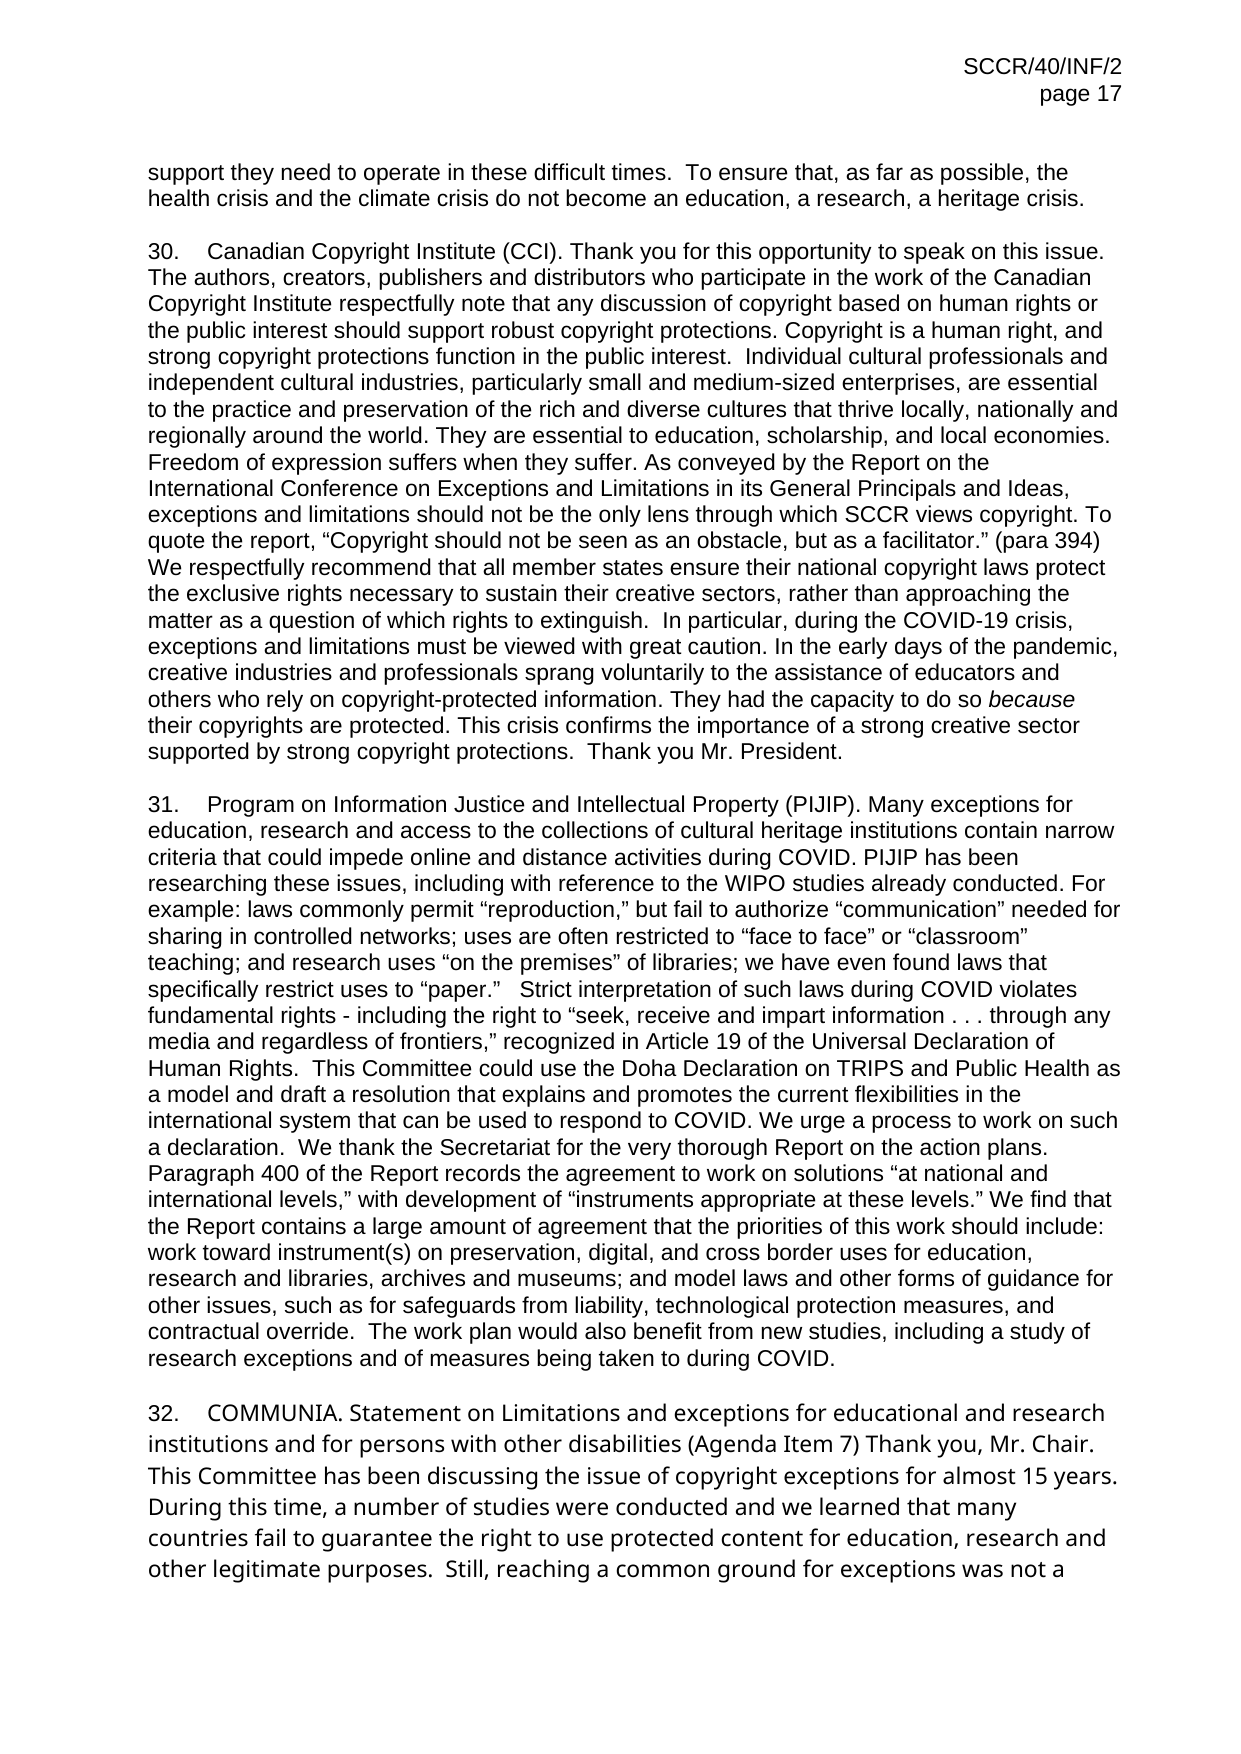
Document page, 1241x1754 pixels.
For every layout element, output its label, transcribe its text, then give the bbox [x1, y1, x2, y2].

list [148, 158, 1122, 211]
list Canadian Copyright Institute (CCI). Thank you for this opportunity to speak on this issue. The authors, creators, publishers and distributors who participate in the work of the Canadian Copyright Institute respectfully note that any discussion of copyright based on human rights or the public interest should support robust copyright protections. Copyright is a human right, and strong copyright protections function in the public interest. Individual cultural professionals and independent cultural industries, particularly small and medium-sized enterprises, are essential to the practice and preservation of the rich and diverse cultures that thrive locally, nationally and regionally around the world. They are essential to education, scholarship, and local economies. Freedom of expression suffers when they suffer. As conveyed by the Report on the International Conference on Exceptions and Limitations in its General Principals and Ideas, exceptions and limitations should not be the only lens through which SCCR views copyright. To quote the report, “Copyright should not be seen as an obstacle, but as a facilitator.” (para 394) We respectfully recommend that all member states ensure their national copyright laws protect the exclusive rights necessary to sustain their creative sectors, rather than approaching the matter as a question of which rights to extinguish. In particular, during the COVID-19 crisis, exceptions and limitations must be viewed with great caution. In the early days of the pandemic, creative industries and professionals sprang voluntarily to the assistance of educators and others who rely on copyright-protected information. They had the capacity to do so because their copyrights are protected. This crisis confirms the importance of a strong creative sector supported by strong copyright protections. Thank you Mr. President. [148, 238, 1122, 765]
list Program on Information Justice and Intellectual Property (PIJIP). Many exceptions for education, research and access to the collections of cultural heritage institutions contain narrow criteria that could impede online and distance activities during COVID. PIJIP has been researching these issues, including with reference to the WIPO studies already conducted. For example: laws commonly permit “reproduction,” but fail to authorize “communication” needed for sharing in controlled networks; uses are often restricted to “face to face” or “classroom” teaching; and research uses “on the premises” of libraries; we have even found laws that specifically restrict uses to “paper.” Strict interpretation of such laws during COVID violates fundamental rights - including the right to “seek, receive and impart information . . . through any media and regardless of frontiers,” recognized in Article 19 of the Universal Declaration of Human Rights. This Committee could use the Doha Declaration on TRIPS and Public Health as a model and draft a resolution that explains and promotes the current flexibilities in the international system that can be used to respond to COVID. We urge a process to work on such a declaration. We thank the Secretariat for the very thorough Report on the action plans. Paragraph 400 of the Report records the agreement to work on solutions “at national and international levels,” with development of “instruments appropriate at these levels.” We find that the Report contains a large amount of agreement that the priorities of this work should include: work toward instrument(s) on preservation, digital, and cross border uses for education, research and libraries, archives and museums; and model laws and other forms of guidance for other issues, such as for safeguards from liability, technological protection measures, and contractual override. The work plan would also benefit from new studies, including a study of research exceptions and of measures being taken to during COVID. [148, 791, 1122, 1371]
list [148, 1397, 1122, 1585]
